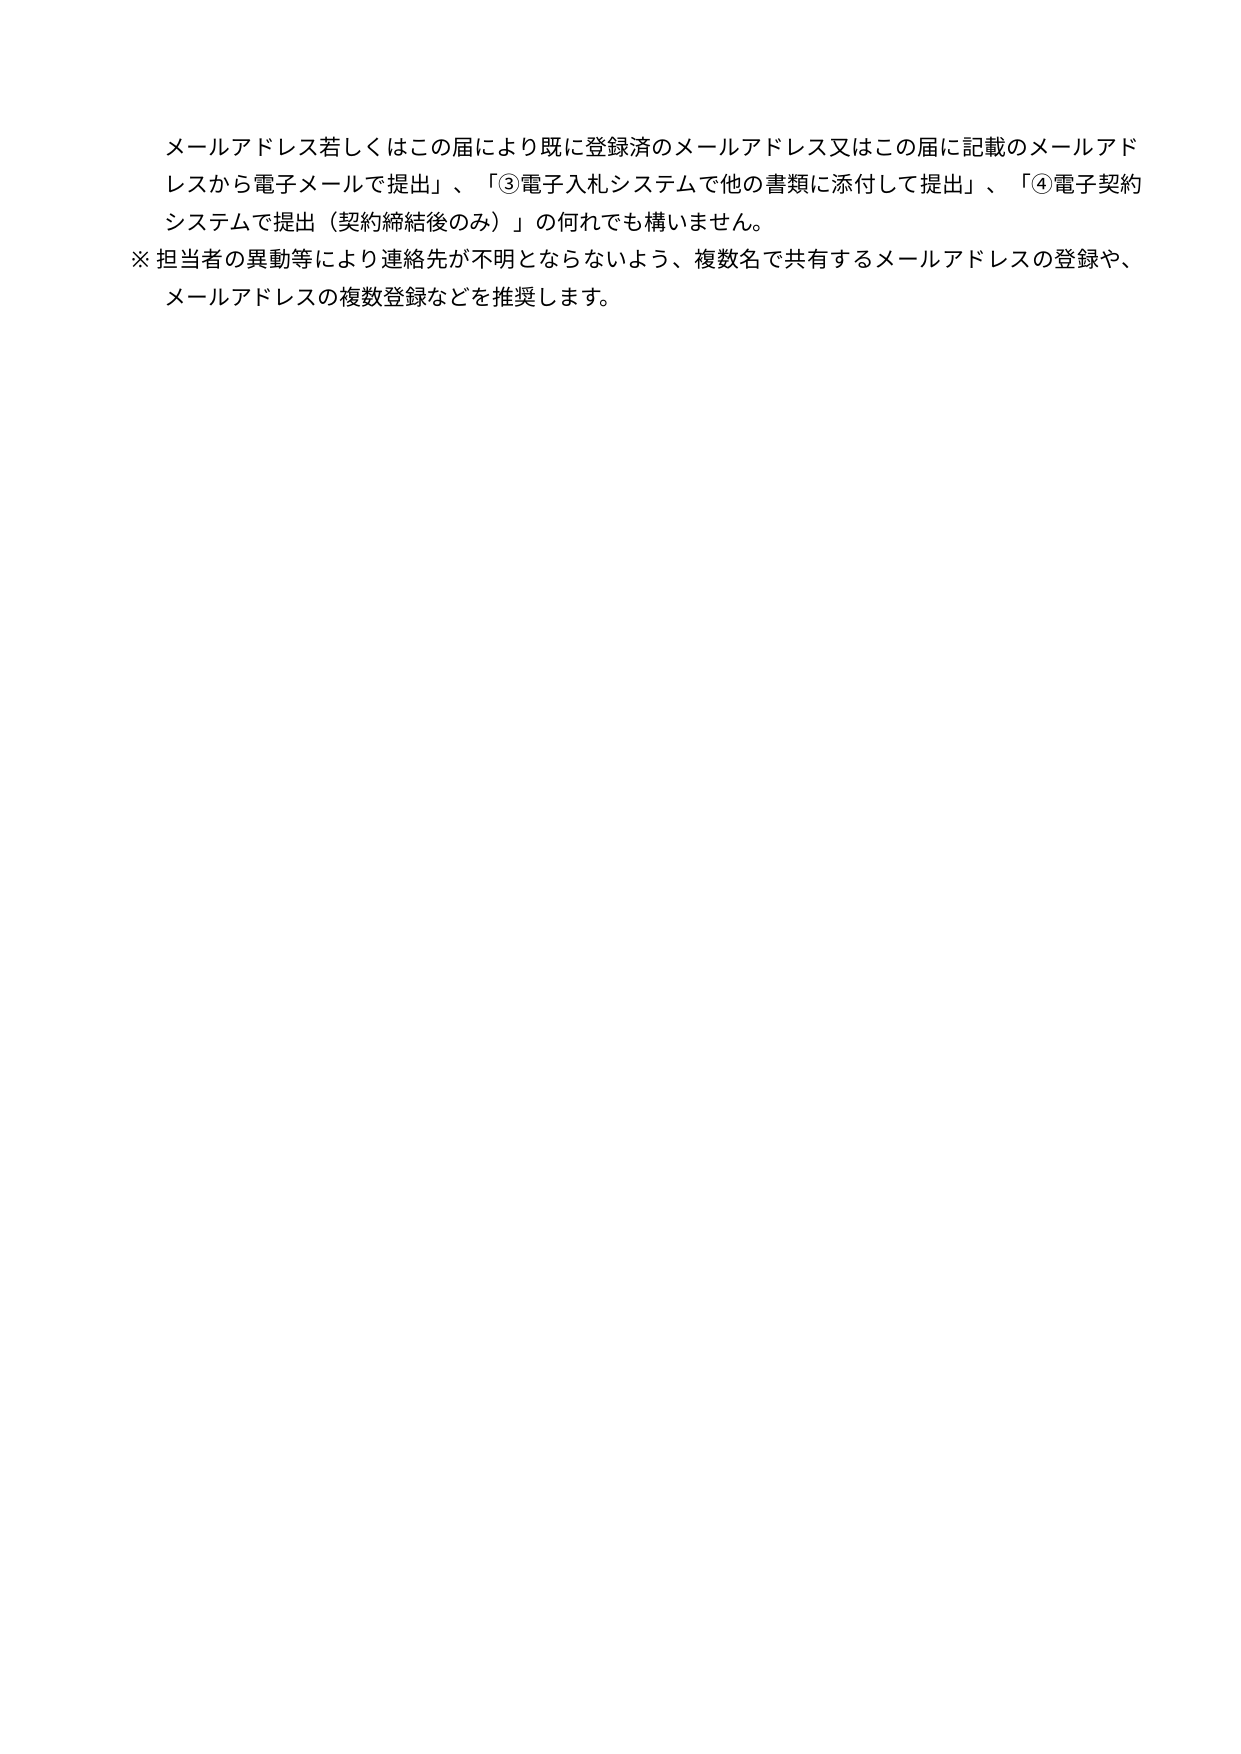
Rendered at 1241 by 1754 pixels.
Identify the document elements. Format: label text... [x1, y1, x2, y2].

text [131, 127, 1144, 239]
text ※ 担当者の異動等により連絡先が不明とならないよう、複数名で共有するメールアドレスの登録や、メールアドレスの複数登録などを推奨します。 [131, 239, 1144, 314]
